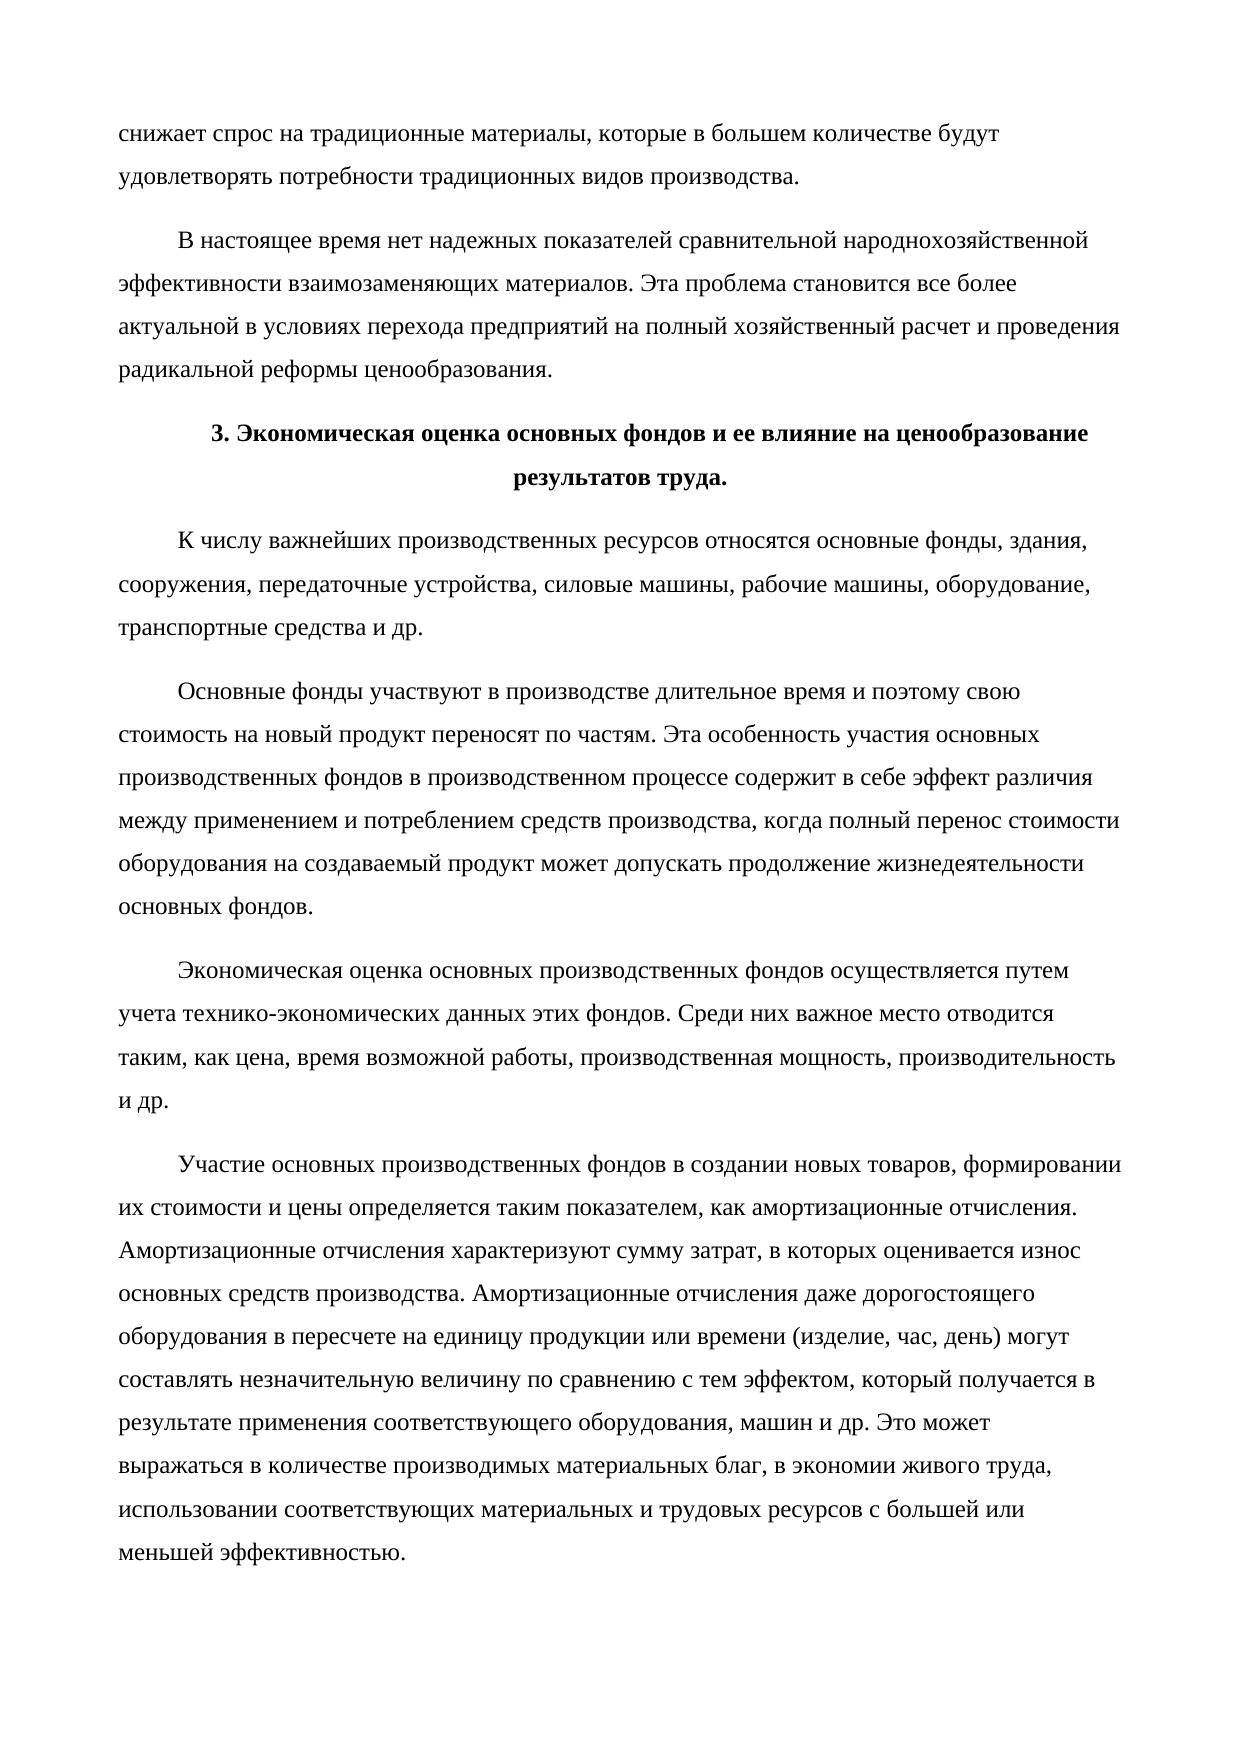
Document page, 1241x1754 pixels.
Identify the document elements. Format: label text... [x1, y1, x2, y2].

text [118, 118, 1122, 190]
text К числу важнейших производственных ресурсов относятся основные фонды, здания, сооружения, передаточные устройства, силовые машины, рабочие машины, оборудование, транспортные средства и др. [118, 526, 1122, 641]
text В настоящее время нет надежных показателей сравнительной народнохозяйственной эффективности взаимозаменяющих материалов. Эта проблема становится все более актуальной в условиях перехода предприятий на полный хозяйственный расчет и проведения радикальной реформы ценообразования. [118, 225, 1122, 383]
text 3. Экономическая оценка основных фондов и ее влияние на ценообразование результатов труда. [118, 418, 1122, 490]
text Основные фонды участвуют в производстве длительное время и поэтому свою стоимость на новый продукт переносят по частям. Эта особенность участия основных производственных фондов в производственном процессе содержит в себе эффект различия между применением и потреблением средств производства, когда полный перенос стоимости оборудования на создаваемый продукт может допускать продолжение жизнедеятельности основных фондов. [118, 676, 1122, 920]
text Экономическая оценка основных производственных фондов осуществляется путем учета технико-экономических данных этих фондов. Среди них важное место отводится таким, как цена, время возможной работы, производственная мощность, производительность и др. [118, 955, 1122, 1113]
text Участие основных производственных фондов в создании новых товаров, формировании их стоимости и цены определяется таким показателем, как амортизационные отчисления. Амортизационные отчисления характеризуют сумму затрат, в которых оценивается износ основных средств производства. Амортизационные отчисления даже дорогостоящего оборудования в пересчете на единицу продукции или времени (изделие, час, день) могут составлять незначительную величину по сравнению с тем эффектом, который получается в результате применения соответствующего оборудования, машин и др. Это может выражаться в количестве производимых материальных благ, в экономии живого труда, использовании соответствующих материальных и трудовых ресурсов с большей или меньшей эффективностью. [118, 1149, 1122, 1566]
